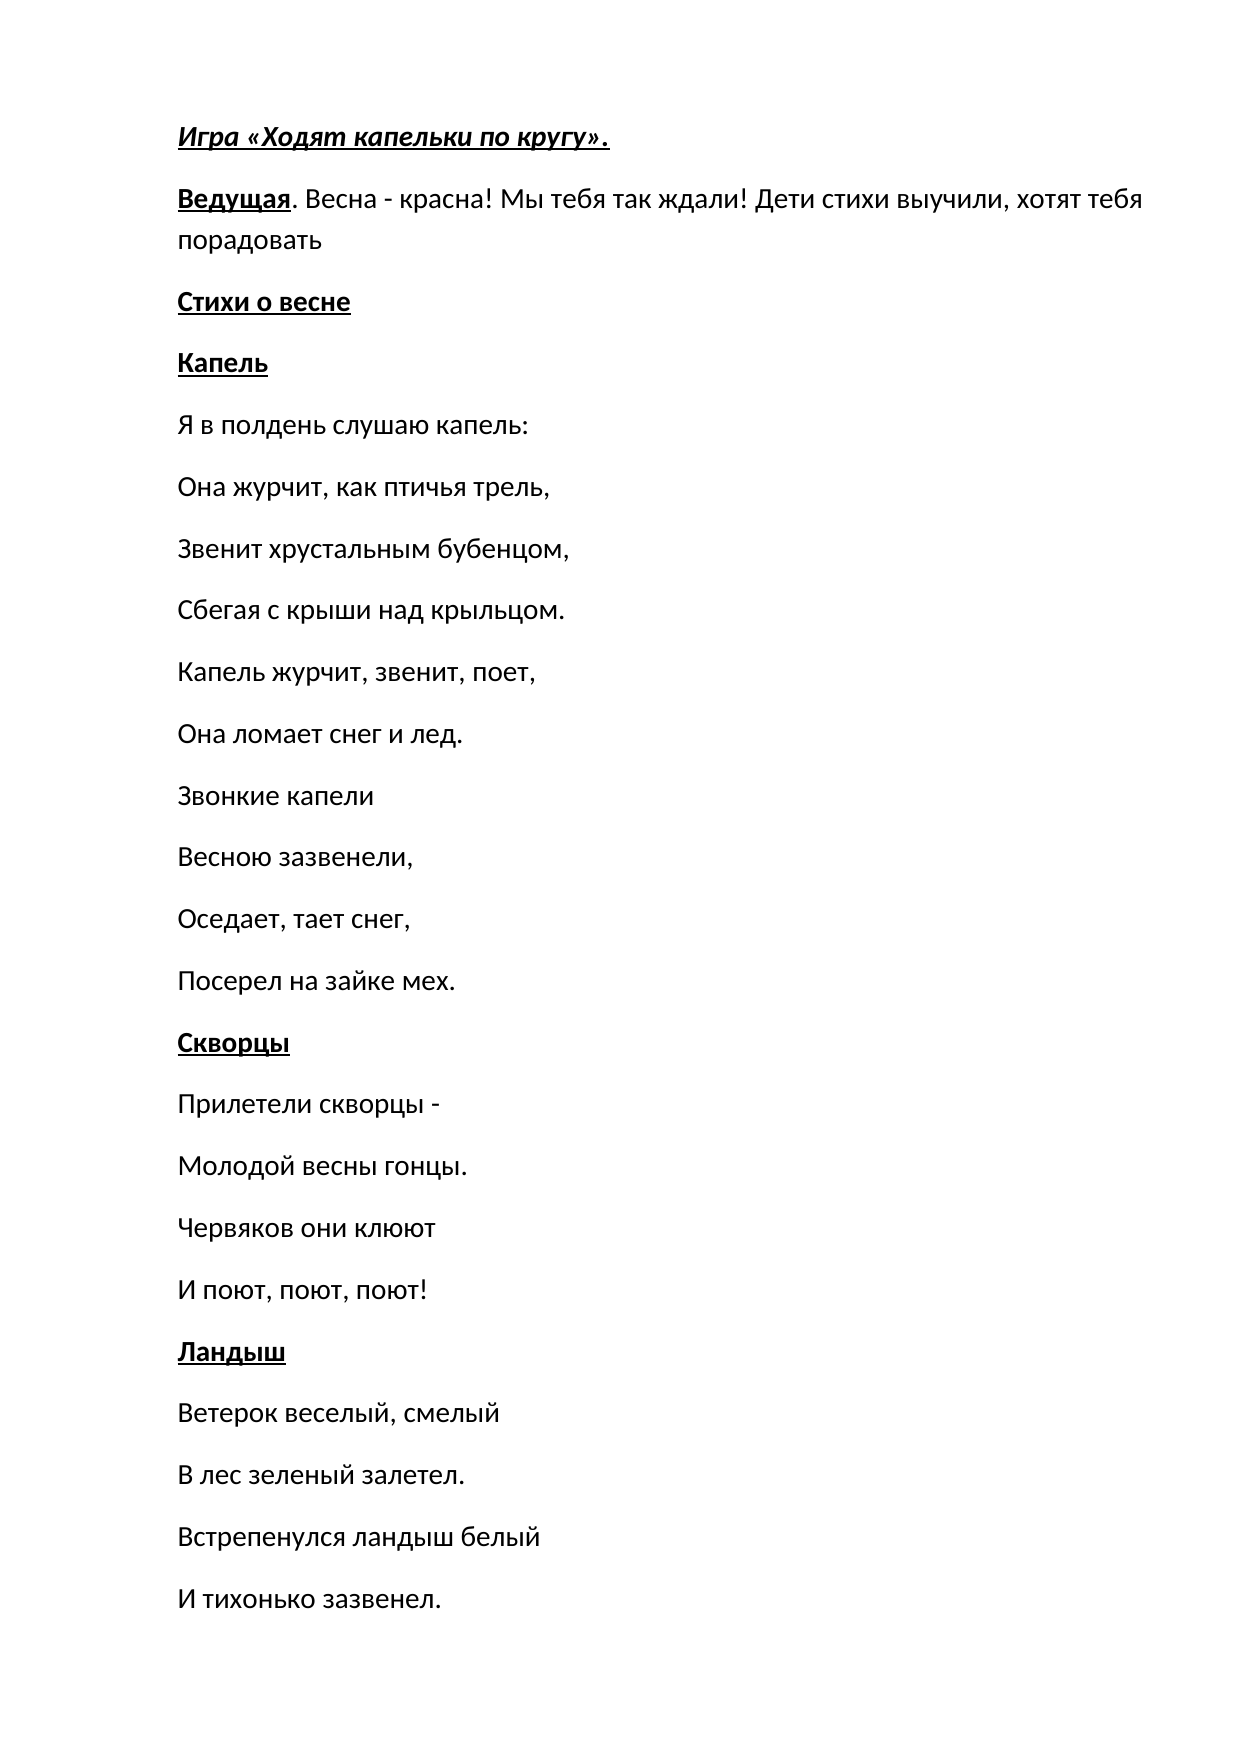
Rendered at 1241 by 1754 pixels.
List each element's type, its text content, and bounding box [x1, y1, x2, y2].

text Звонкие капели [177, 777, 1152, 812]
text Я в полдень слушаю капель: [177, 406, 1152, 442]
text Ведущая. Весна - красна! Мы тебя так ждали! Дети стихи выучили, хотят тебя порадовать [177, 180, 1152, 256]
text Игра «Ходят капельки по кругу». [177, 118, 1152, 154]
text Молодой весны гонцы. [177, 1147, 1152, 1183]
text Скворцы [177, 1024, 1152, 1059]
text Ландыш [177, 1333, 1152, 1368]
text Оседает, тает снег, [177, 900, 1152, 936]
text Стихи о весне [177, 283, 1152, 318]
text Прилетели скворцы - [177, 1086, 1152, 1121]
text Весною зазвенели, [177, 838, 1152, 874]
text Посерел на зайке мех. [177, 962, 1152, 998]
text Встрепенулся ландыш белый [177, 1518, 1152, 1554]
text Капель [177, 344, 1152, 380]
text Она журчит, как птичья трель, [177, 468, 1152, 503]
text И тихонько зазвенел. [177, 1580, 1152, 1615]
text И поют, поют, поют! [177, 1271, 1152, 1307]
text Сбегая с крыши над крыльцом. [177, 591, 1152, 627]
text Капель журчит, звенит, поет, [177, 653, 1152, 689]
text В лес зеленый залетел. [177, 1456, 1152, 1492]
text Звенит хрустальным бубенцом, [177, 530, 1152, 565]
text Червяков они клюют [177, 1209, 1152, 1245]
text Ветерок веселый, смелый [177, 1394, 1152, 1430]
text Она ломает снег и лед. [177, 715, 1152, 751]
